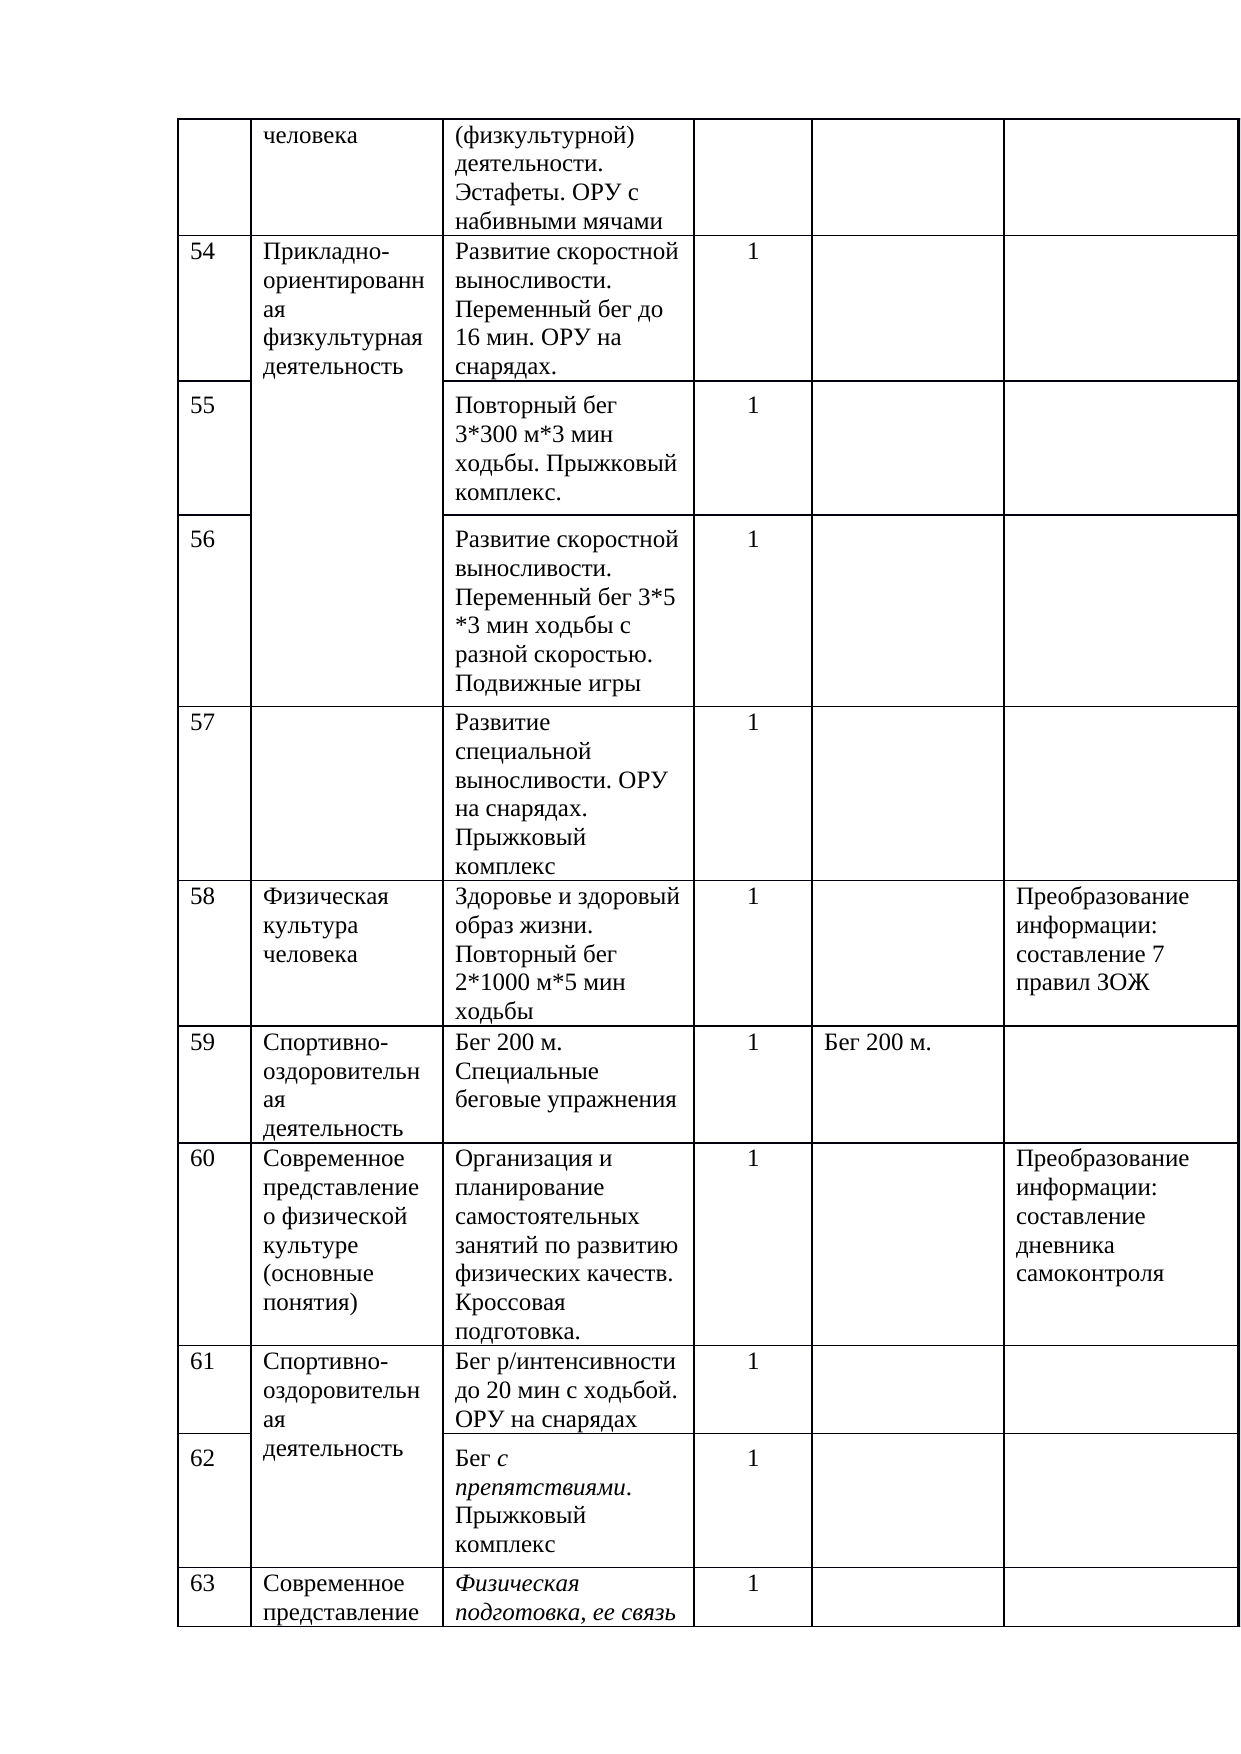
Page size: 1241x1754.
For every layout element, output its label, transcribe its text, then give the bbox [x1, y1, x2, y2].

table_cell 57 [179, 707, 250, 880]
table_cell 1 [695, 1027, 811, 1142]
table_cell 1 [695, 1144, 811, 1345]
table_cell [813, 1568, 1003, 1626]
table_cell [252, 707, 442, 880]
table_cell Современное представление о физической культуре (основные понятия) [252, 1144, 442, 1345]
table_cell [1005, 1346, 1237, 1433]
table_cell Организация и планирование самостоятельных занятий по развитию физических качеств. Кроссовая подготовка. [444, 1144, 693, 1345]
table_cell 1 [695, 1568, 811, 1626]
table_cell [813, 382, 1003, 514]
table_cell [1005, 1434, 1237, 1567]
table_cell [813, 120, 1003, 235]
table_cell Физическая культура человека [252, 881, 442, 1025]
table_cell Развитие специальной выносливости. ОРУ на снарядах. Прыжковый комплекс [444, 707, 693, 880]
table_cell 61 [179, 1346, 250, 1433]
table_cell 1 [695, 1434, 811, 1567]
table_cell 59 [179, 1027, 250, 1142]
table_cell 63 [179, 1568, 250, 1626]
table_cell Бег 200 м. Специальные беговые упражнения [444, 1027, 693, 1142]
table_cell 1 [695, 707, 811, 880]
table_cell 56 [179, 516, 250, 706]
table_cell Преобразование информации: составление 7 правил ЗОЖ [1005, 881, 1237, 1025]
table_cell [1005, 120, 1237, 235]
table_cell Бег с препятствиями. Прыжковый комплекс [444, 1434, 693, 1567]
table_cell 1 [695, 516, 811, 706]
table_cell [1005, 236, 1237, 380]
table_cell 1 [695, 382, 811, 514]
table_cell Развитие скоростной выносливости. Переменный бег до 16 мин. ОРУ на снарядах. [444, 236, 693, 380]
table_cell Спортивно-оздоровительная деятельность [252, 1346, 442, 1567]
table_cell Повторный бег 3*300 м*3 мин ходьбы. Прыжковый комплекс. [444, 382, 693, 514]
table_cell 62 [179, 1434, 250, 1567]
table_cell 53 [179, 120, 250, 235]
table_cell [1005, 1027, 1237, 1142]
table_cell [252, 120, 442, 235]
table_cell Здоровье и здоровый образ жизни. Повторный бег 2*1000 м*5 мин ходьбы [444, 881, 693, 1025]
table_cell Преобразование информации: составление дневника самоконтроля [1005, 1144, 1237, 1345]
table_cell Развитие скоростной выносливости. Переменный бег 3*5 *3 мин ходьбы с разной скоростью. Подвижные игры [444, 516, 693, 706]
table_cell [813, 516, 1003, 706]
table_cell [1005, 1568, 1237, 1626]
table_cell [444, 1568, 693, 1626]
table_cell 1 [695, 120, 811, 235]
table_cell [1005, 707, 1237, 880]
table_cell [813, 1434, 1003, 1567]
table_cell [1005, 516, 1237, 706]
table_cell [813, 1346, 1003, 1433]
table_cell 58 [179, 881, 250, 1025]
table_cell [252, 236, 442, 706]
table_cell Бег р/интенсивности до 20 мин с ходьбой. ОРУ на снарядах [444, 1346, 693, 1433]
table_cell [813, 1144, 1003, 1345]
table_cell 54 [179, 236, 250, 380]
table_cell 1 [695, 236, 811, 380]
table_cell [813, 236, 1003, 380]
table_cell 1 [695, 881, 811, 1025]
table_cell 55 [179, 382, 250, 514]
table_cell [813, 881, 1003, 1025]
table_cell [813, 707, 1003, 880]
table_cell 1 [695, 1346, 811, 1433]
table_cell 60 [179, 1144, 250, 1345]
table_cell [444, 120, 693, 235]
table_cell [252, 1568, 442, 1626]
table_cell Бег 200 м. [813, 1027, 1003, 1142]
table_cell [1005, 382, 1237, 514]
table_cell Спортивно-оздоровительная деятельность [252, 1027, 442, 1142]
